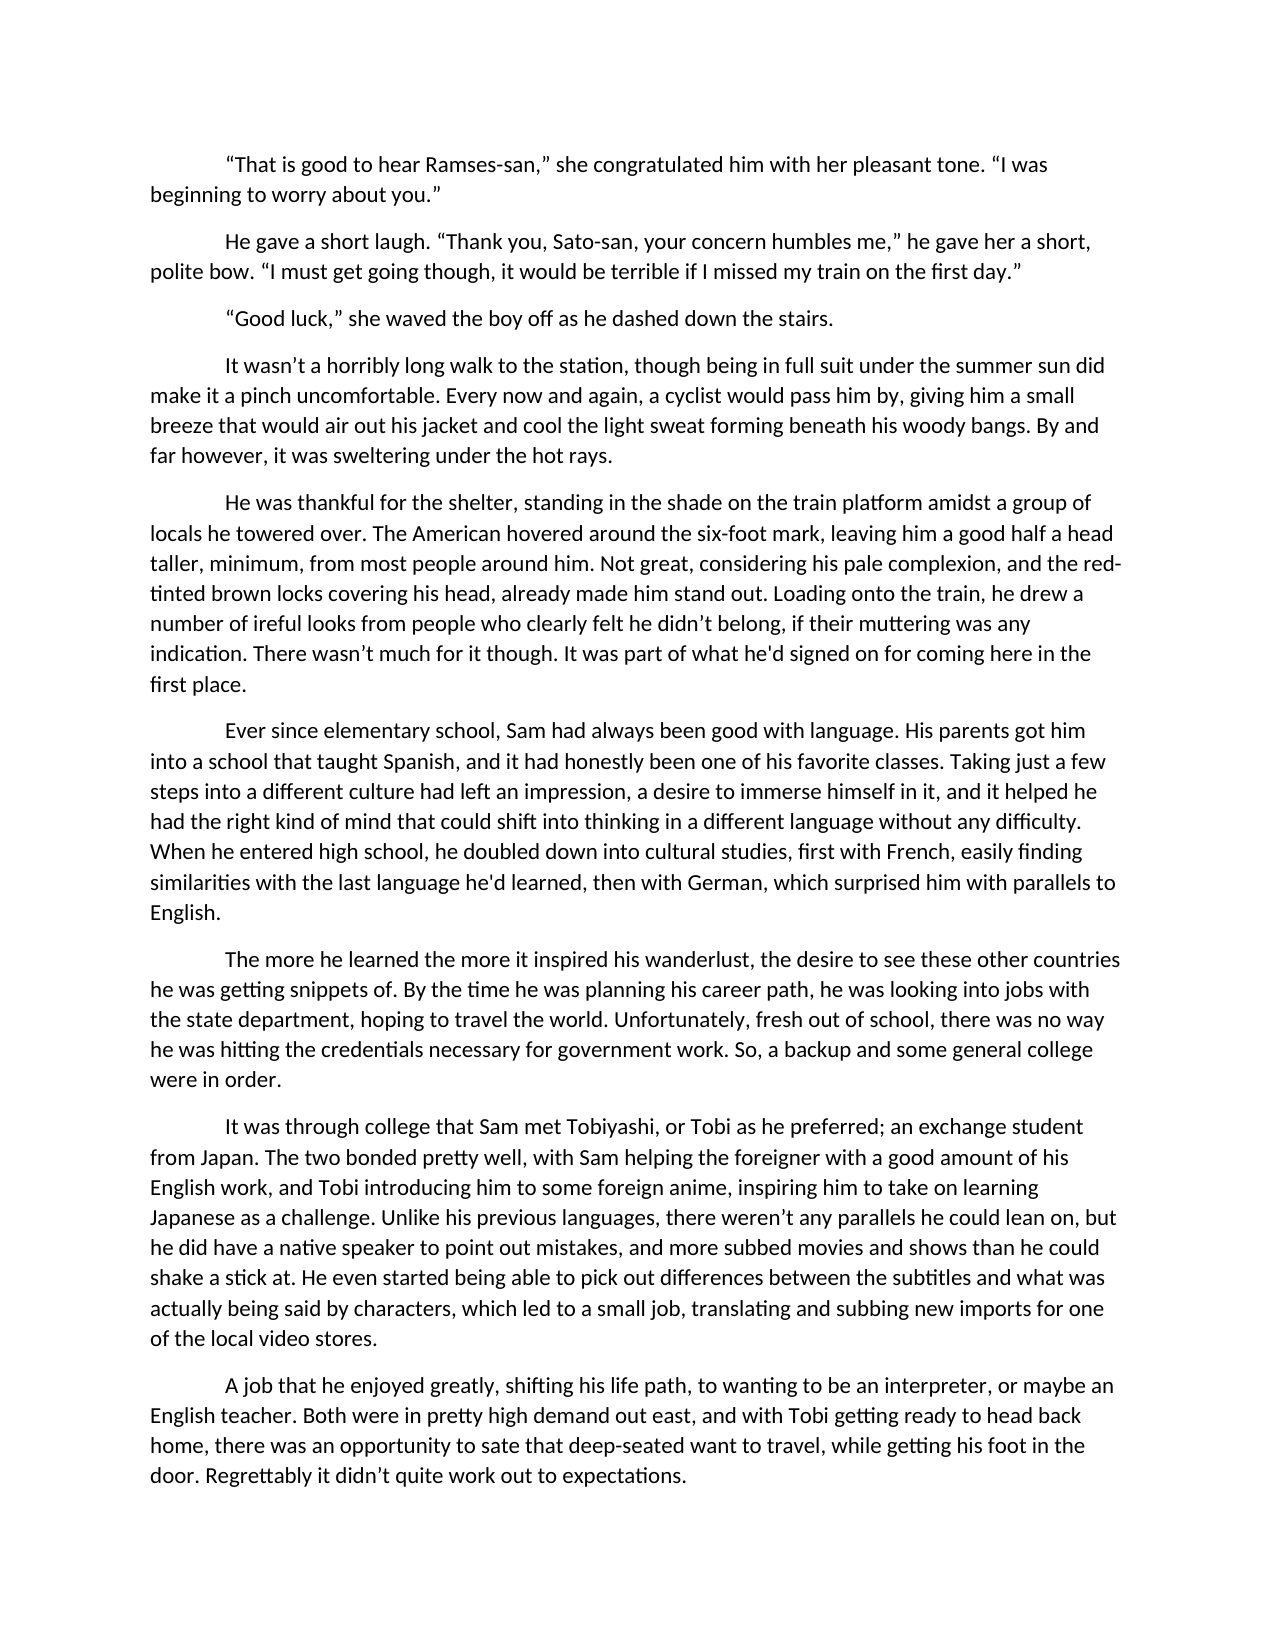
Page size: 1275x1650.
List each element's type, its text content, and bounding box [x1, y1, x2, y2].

text Ever since elementary school, Sam had always been good with language. His parents got him into a school that taught Spanish, and it had honestly been one of his favorite classes. Taking just a few steps into a different culture had left an impression, a desire to immerse himself in it, and it helped he had the right kind of mind that could shift into thinking in a different language without any difficulty. When he entered high school, he doubled down into cultural studies, first with French, easily finding similarities with the last language he'd learned, then with German, which surprised him with parallels to English. [150, 717, 1125, 926]
text It wasn’t a horribly long walk to the station, though being in full suit under the summer sun did make it a pinch uncomfortable. Every now and again, a cyclist would pass him by, giving him a small breeze that would air out his jacket and cool the light sweat forming beneath his woody bangs. By and far however, it was sweltering under the hot rays. [150, 351, 1125, 470]
text He was thankful for the shelter, standing in the shade on the train platform amidst a group of locals he towered over. The American hovered around the six-foot mark, leaving him a good half a head taller, minimum, from most people around him. Not great, considering his pale complexion, and the red-tinted brown locks covering his head, already made him stand out. Loading onto the train, he drew a number of ireful looks from people who clearly felt he didn’t belong, if their muttering was any indication. There wasn’t much for it though. It was part of what he'd signed on for coming here in the first place. [150, 488, 1125, 698]
text A job that he enjoyed greatly, shifting his life path, to wanting to be an interpreter, or maybe an English teacher. Both were in pretty high demand out east, and with Tobi getting ready to head back home, there was an opportunity to sate that deep-seated want to travel, while getting his foot in the door. Regrettably it didn’t quite work out to expectations. [150, 1371, 1125, 1489]
text “Good luck,” she waved the boy off as he dashed down the stairs. [150, 304, 1125, 332]
text “That is good to hear Ramses-san,” she congratulated him with her pleasant tone. “I was beginning to worry about you.” [150, 150, 1125, 208]
text The more he learned the more it inspired his wanderlust, the desire to see these other countries he was getting snippets of. By the time he was planning his career path, he was looking into jobs with the state department, hoping to travel the world. Unfortunately, fresh out of school, there was no way he was hitting the credentials necessary for government work. So, a backup and some general college were in order. [150, 945, 1125, 1094]
text He gave a short laugh. “Thank you, Sato-san, your concern humbles me,” he gave her a short, polite bow. “I must get going though, it would be terrible if I missed my train on the first day.” [150, 227, 1125, 285]
text It was through college that Sam met Tobiyashi, or Tobi as he preferred; an exchange student from Japan. The two bonded pretty well, with Sam helping the foreigner with a good amount of his English work, and Tobi introducing him to some foreign anime, inspiring him to take on learning Japanese as a challenge. Unlike his previous languages, there weren’t any parallels he could lean on, but he did have a native speaker to point out mistakes, and more subbed movies and shows than he could shake a stick at. He even started being able to pick out differences between the subtitles and what was actually being said by characters, which led to a small job, translating and subbing new imports for one of the local video stores. [150, 1112, 1125, 1352]
